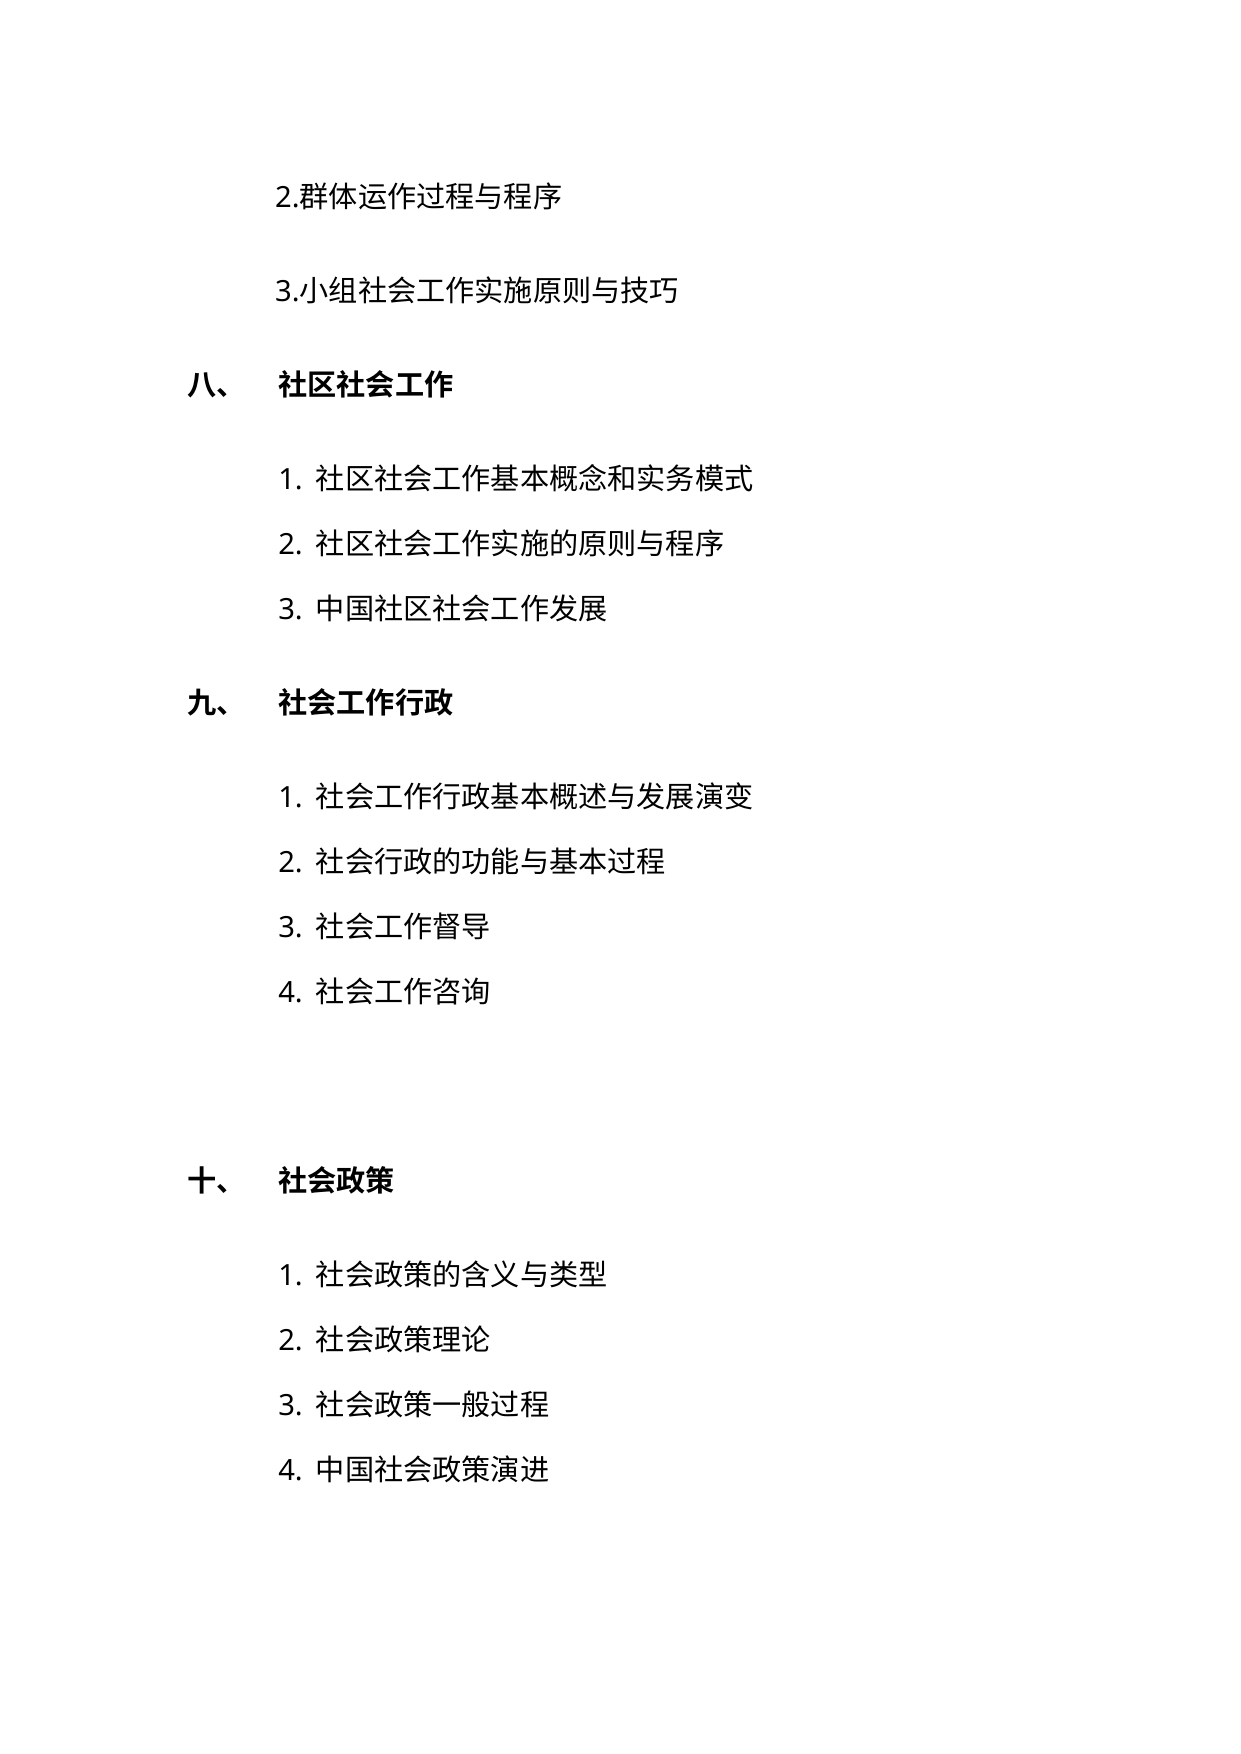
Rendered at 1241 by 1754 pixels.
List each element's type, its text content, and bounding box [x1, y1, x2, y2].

list 社会工作咨询 [278, 958, 1053, 1023]
list 社区社会工作 [187, 350, 1053, 415]
list 社区社会工作实施的原则与程序 [278, 509, 1053, 574]
list 中国社区社会工作发展 [278, 574, 1053, 639]
text 2.群体运作过程与程序 [187, 162, 1053, 227]
list 社会政策一般过程 [278, 1370, 1053, 1435]
list 中国社会政策演进 [278, 1435, 1053, 1500]
list 社会政策 [187, 1146, 1053, 1211]
list 社会工作行政基本概述与发展演变 [278, 763, 1053, 828]
list 社会政策理论 [278, 1305, 1053, 1370]
list 社会工作督导 [278, 893, 1053, 958]
list 社会政策的含义与类型 [278, 1240, 1053, 1305]
text 3.小组社会工作实施原则与技巧 [187, 256, 1053, 321]
list 社区社会工作基本概念和实务模式 [278, 444, 1053, 509]
list 社会工作行政 [187, 669, 1053, 734]
list 社会行政的功能与基本过程 [278, 828, 1053, 893]
